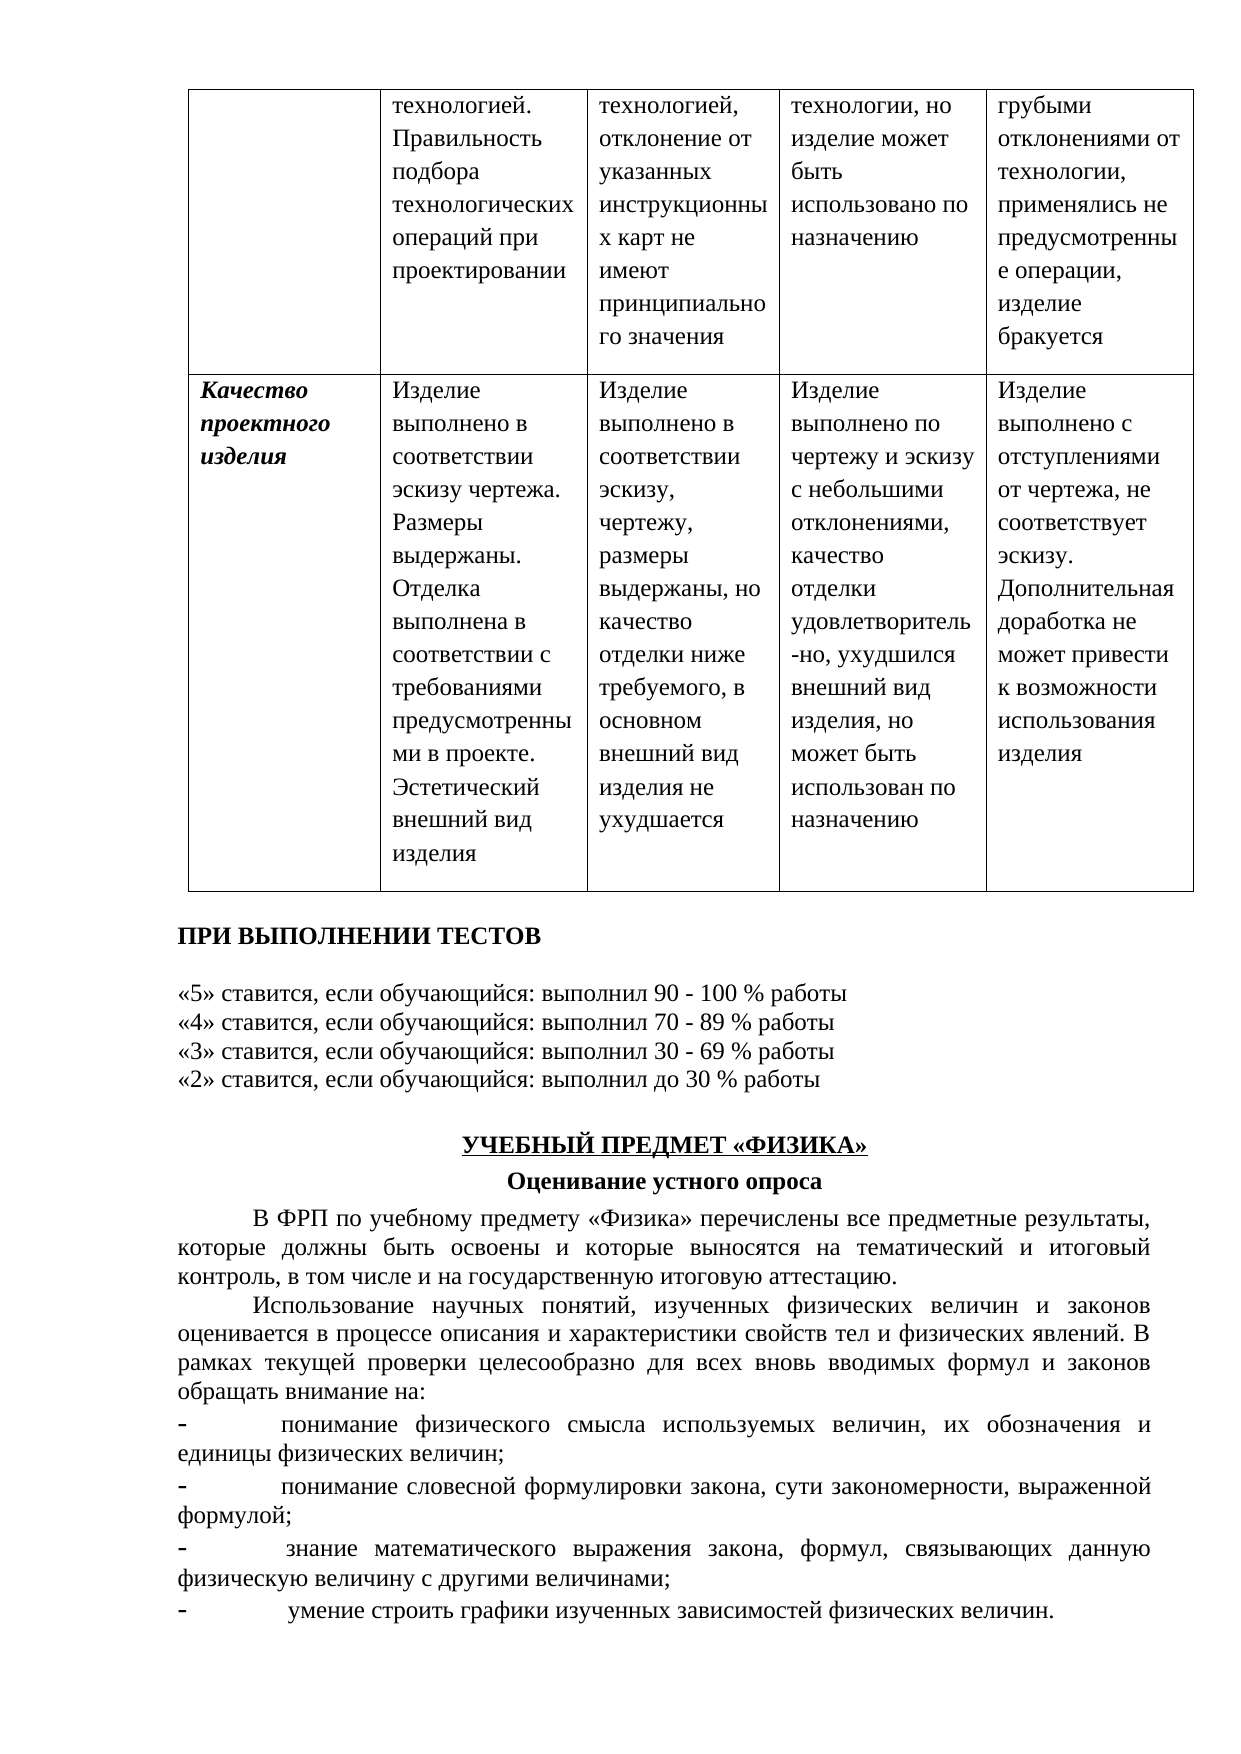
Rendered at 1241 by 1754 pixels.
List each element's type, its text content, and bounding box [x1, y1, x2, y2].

table_cell Изделие выполнено в соответствии эскизу чертежа. Размеры выдержаны. Отделка выполнена в соответствии с требованиями предусмотренными в проекте. Эстетический внешний вид изделия [381, 375, 587, 891]
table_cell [189, 90, 380, 374]
list понимание физического смысла используемых величин, их обозначения и единицы физических величин; [177, 1405, 1152, 1467]
table_cell Изделие выполнено по чертежу и эскизу с небольшими отклонениями, качество отделки удовлетворитель-но, ухудшился внешний вид изделия, но может быть использован по назначению [780, 375, 986, 891]
text В ФРП по учебному предмету «Физика» перечислены все предметные результаты, которые должны быть освоены и которые выносятся на тематический и итоговый контроль, в том числе и на государственную итоговую аттестацию. [177, 1203, 1152, 1290]
table_cell Изделие выполнено в соответствии эскизу, чертежу, размеры выдержаны, но качество отделки ниже требуемого, в основном внешний вид изделия не ухудшается [588, 375, 779, 891]
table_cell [381, 90, 587, 374]
table_cell Качество проектного изделия [189, 375, 380, 891]
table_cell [588, 90, 779, 374]
list знание математического выражения закона, формул, связывающих данную физическую величину с другими величинами; [177, 1529, 1152, 1592]
text УЧЕБНЫЙ ПРЕДМЕТ «ФИЗИКА» [177, 1130, 1152, 1158]
list понимание словесной формулировки закона, сути закономерности, выраженной формулой; [177, 1467, 1152, 1529]
table_cell Изделие выполнено с отступлениями от чертежа, не соответствует эскизу. Дополнительная доработка не может привести к возможности использования изделия [987, 375, 1193, 891]
list умение строить графики изученных зависимостей физических величин. [177, 1592, 1152, 1625]
text ПРИ ВЫПОЛНЕНИИ ТЕСТОВ [177, 921, 1152, 949]
text «5» ставится, если обучающийся: выполнил 90 - 100 % работы «4» ставится, если обучающийся: выполнил 70 - 89 % работы «3» ставится, если обучающийся: выполнил 30 - 69 % работы «2» ставится, если обучающийся: выполнил до 30 % работы [177, 949, 1152, 1093]
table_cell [780, 90, 986, 374]
text Использование научных понятий, изученных физических величин и законов оценивается в процессе описания и характеристики свойств тел и физических явлений. В рамках текущей проверки целесообразно для всех вновь вводимых формул и законов обращать внимание на: [177, 1290, 1152, 1405]
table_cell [987, 90, 1193, 374]
text Оценивание устного опроса [177, 1166, 1152, 1195]
